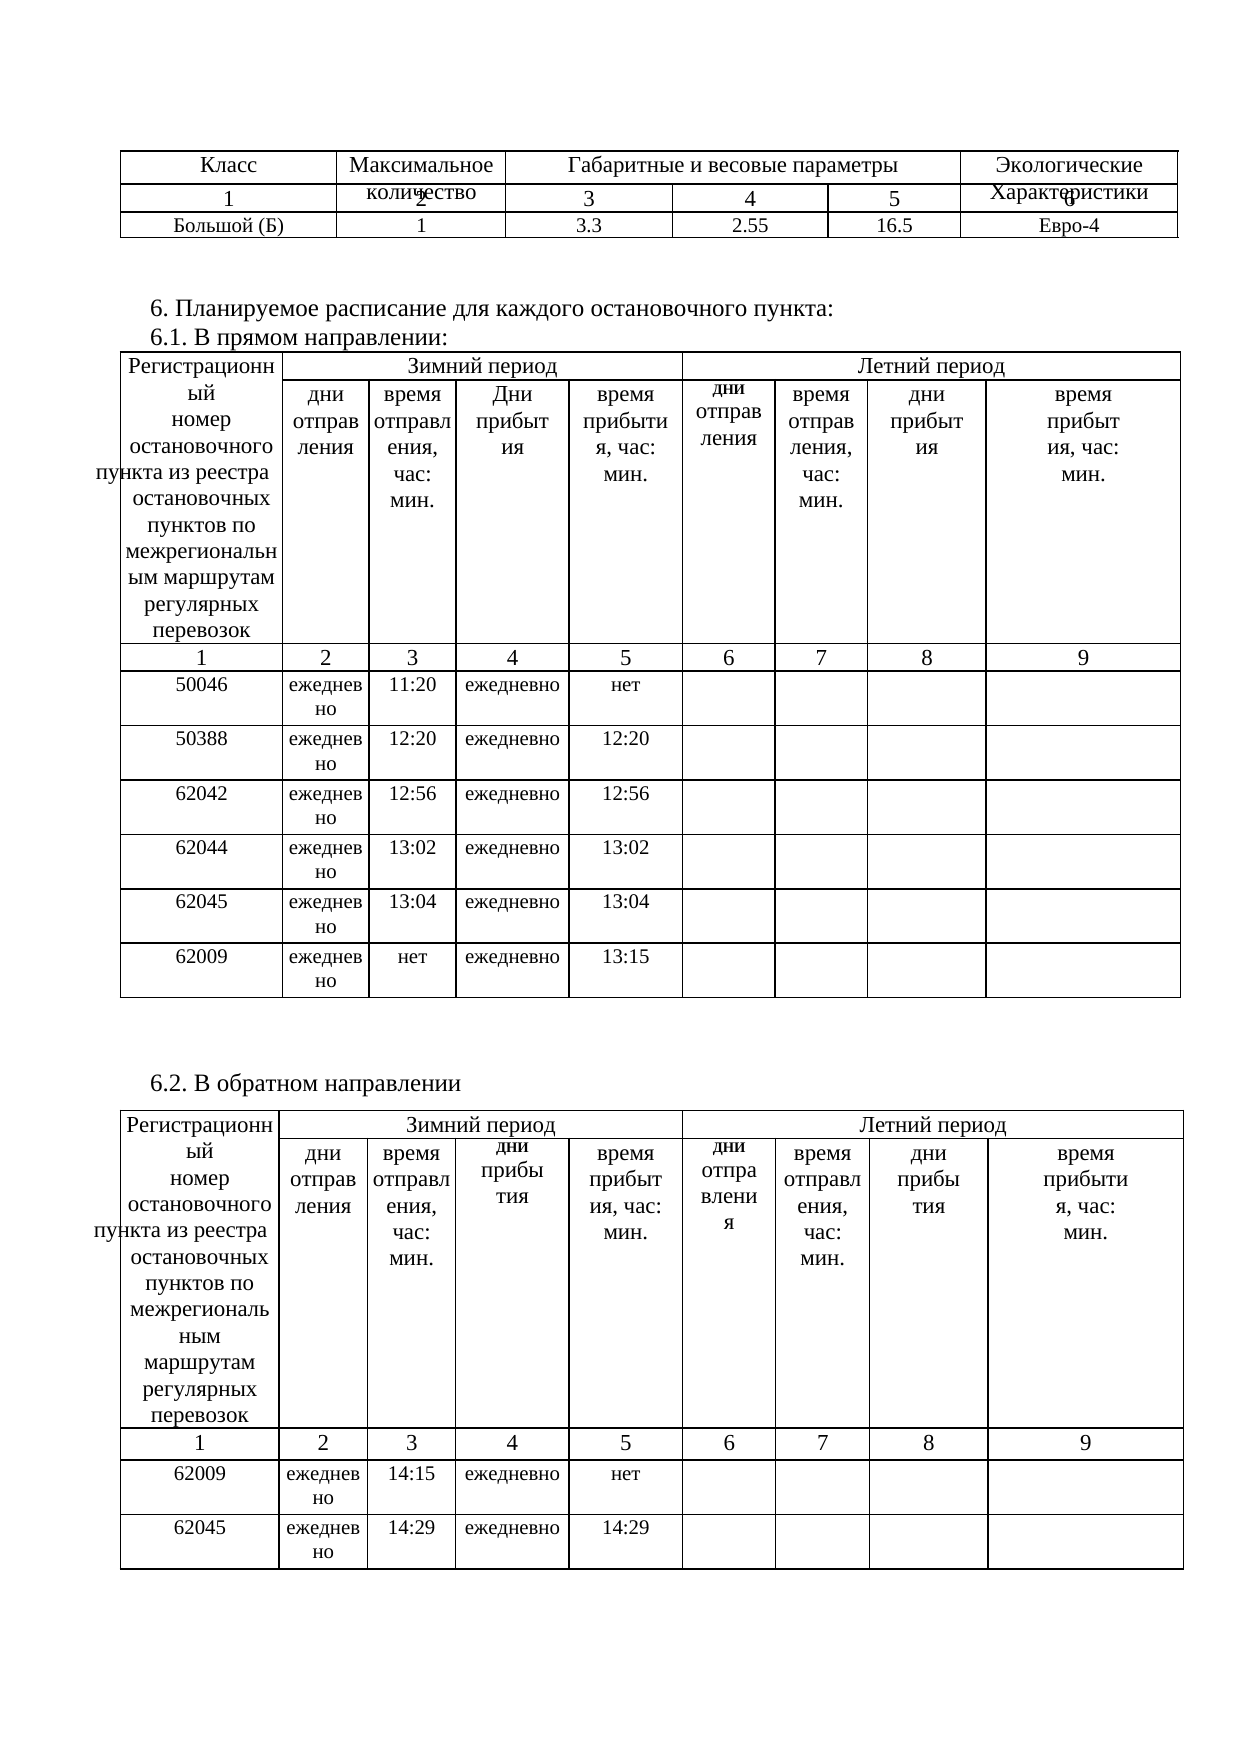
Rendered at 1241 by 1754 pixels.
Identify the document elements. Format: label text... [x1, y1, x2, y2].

table_header Зимний период [280, 1111, 682, 1137]
table_cell дни отправ ления [283, 381, 368, 642]
table_header Летний период [683, 1111, 1183, 1137]
table_cell [683, 726, 774, 779]
table_cell 1 [121, 1429, 278, 1459]
table_cell нет [570, 672, 682, 725]
table_cell 1 [337, 213, 505, 237]
table_cell 6 [683, 1429, 775, 1459]
table_cell 1 [121, 644, 282, 670]
table_cell 14:29 [368, 1515, 455, 1568]
table_cell [868, 781, 985, 833]
table_header Летний период [683, 353, 1180, 379]
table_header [337, 152, 505, 183]
table_cell ежедневно [457, 944, 568, 997]
table_cell 62044 [121, 835, 282, 888]
table_header Зимний период [283, 353, 682, 379]
table_cell [683, 890, 774, 942]
table_cell ежедневно [457, 781, 568, 833]
table_cell 6 [961, 185, 1177, 211]
table_cell ежедневно [283, 672, 368, 725]
table_cell [870, 1461, 987, 1513]
table_cell 5 [829, 185, 960, 211]
table_cell Дни прибыт ия [457, 381, 568, 642]
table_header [961, 152, 1177, 183]
table_cell 8 [868, 644, 985, 670]
table_cell 13:02 [370, 835, 455, 888]
table_cell время отправл ения, час: мин. [368, 1139, 455, 1427]
table_cell [987, 890, 1180, 942]
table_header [121, 1111, 278, 1427]
table_cell 4 [457, 644, 568, 670]
table_cell [776, 835, 867, 888]
table_cell 12:20 [570, 726, 682, 779]
table_cell 62045 [121, 890, 282, 942]
table_cell 62042 [121, 781, 282, 833]
table_cell ДНИ прибы тия [456, 1139, 568, 1427]
table_cell 12:56 [570, 781, 682, 833]
table_cell нет [570, 1461, 682, 1513]
table_cell 62009 [121, 944, 282, 997]
table_cell [683, 1461, 775, 1513]
table_cell ежедневно [456, 1515, 568, 1568]
table_cell 2 [280, 1429, 367, 1459]
table_cell 1 [121, 185, 336, 211]
table_cell ежедневно [283, 890, 368, 942]
table_cell ежедневно [457, 890, 568, 942]
table_cell 13:04 [370, 890, 455, 942]
table_cell 7 [776, 1429, 869, 1459]
table_cell 13:15 [570, 944, 682, 997]
table_cell 2 [337, 185, 505, 211]
table_cell ежедневно [457, 835, 568, 888]
table_cell 7 [776, 644, 867, 670]
table_cell 6 [683, 644, 774, 670]
table_cell [989, 1461, 1183, 1513]
table_cell 2.55 [673, 213, 827, 237]
table_cell ДНИ отправ ления [683, 381, 774, 642]
table_cell 5 [570, 1429, 682, 1459]
table_cell ДНИ отпра влени я [683, 1139, 775, 1427]
table_cell время прибыт ия, час: мин. [987, 381, 1180, 642]
table_cell 3 [506, 185, 672, 211]
text 6.1. В прямом направлении: [150, 322, 1090, 351]
table_cell время отправ ления, час: мин. [776, 381, 867, 642]
table_cell [868, 835, 985, 888]
table_cell 9 [989, 1429, 1183, 1459]
table_cell дни прибы тия [870, 1139, 987, 1427]
table_cell ежедневно [283, 726, 368, 779]
table_cell ежедневно [457, 726, 568, 779]
table_cell [776, 672, 867, 725]
table_cell [987, 781, 1180, 833]
table_cell 13:04 [570, 890, 682, 942]
table_cell Евро-4 [961, 213, 1177, 237]
table_cell [987, 835, 1180, 888]
table_cell [683, 672, 774, 725]
table_cell 5 [570, 644, 682, 670]
table_cell время прибыт ия, час: мин. [570, 1139, 682, 1427]
table_cell 3 [368, 1429, 455, 1459]
table_cell 50046 [121, 672, 282, 725]
table_cell [987, 672, 1180, 725]
table_cell 14:29 [570, 1515, 682, 1568]
table_cell нет [370, 944, 455, 997]
table_cell 11:20 [370, 672, 455, 725]
table_cell 4 [456, 1429, 568, 1459]
text 6.2. В обратном направлении [150, 1068, 1090, 1097]
table_cell 8 [870, 1429, 987, 1459]
table_cell ежедневно [280, 1515, 367, 1568]
table_cell [989, 1515, 1183, 1568]
table_cell [776, 1461, 869, 1513]
table_cell 14:15 [368, 1461, 455, 1513]
table_cell [868, 726, 985, 779]
table_cell 3 [370, 644, 455, 670]
table_cell 3.3 [506, 213, 672, 237]
table_cell [776, 1515, 869, 1568]
table_cell ежедневно [283, 944, 368, 997]
table_cell 12:56 [370, 781, 455, 833]
table_cell дни отправ ления [280, 1139, 367, 1427]
text 6. Планируемое расписание для каждого остановочного пункта: [150, 293, 1090, 322]
table_cell 2 [283, 644, 368, 670]
table_cell время отправл ения, час: мин. [370, 381, 455, 642]
table_cell ежедневно [456, 1461, 568, 1513]
table_header Класс [121, 152, 336, 183]
table_cell [776, 890, 867, 942]
table_cell [683, 944, 774, 997]
table_cell время отправл ения, час: мин. [776, 1139, 869, 1427]
table_cell ежедневно [280, 1461, 367, 1513]
table_cell 62009 [121, 1461, 278, 1513]
table_cell [987, 944, 1180, 997]
table_cell дни прибыт ия [868, 381, 985, 642]
table_cell 13:02 [570, 835, 682, 888]
table_cell [776, 944, 867, 997]
table_cell [868, 890, 985, 942]
table_cell [870, 1515, 987, 1568]
table_cell [776, 726, 867, 779]
table_cell [987, 726, 1180, 779]
table_cell ежедневно [283, 835, 368, 888]
table_cell [868, 944, 985, 997]
table_cell 62045 [121, 1515, 278, 1568]
table_cell [683, 781, 774, 833]
table_cell 12:20 [370, 726, 455, 779]
table_cell [683, 1515, 775, 1568]
table_cell Большой (Б) [121, 213, 336, 237]
table_cell [868, 672, 985, 725]
table_cell 9 [987, 644, 1180, 670]
table_cell 16.5 [829, 213, 960, 237]
table_cell ежедневно [457, 672, 568, 725]
table_cell время прибыти я, час: мин. [570, 381, 682, 642]
table_header Регистрационный номер остановочного пункта из реестра остановочных пунктов по межрегиональным маршрутам регулярных перевозок [121, 353, 282, 642]
table_cell ежедневно [283, 781, 368, 833]
table_cell 50388 [121, 726, 282, 779]
table_cell время прибыти я, час: мин. [989, 1139, 1183, 1427]
table_header Габаритные и весовые параметры [506, 152, 960, 183]
table_cell 4 [673, 185, 827, 211]
table_cell [683, 835, 774, 888]
table_cell [776, 781, 867, 833]
